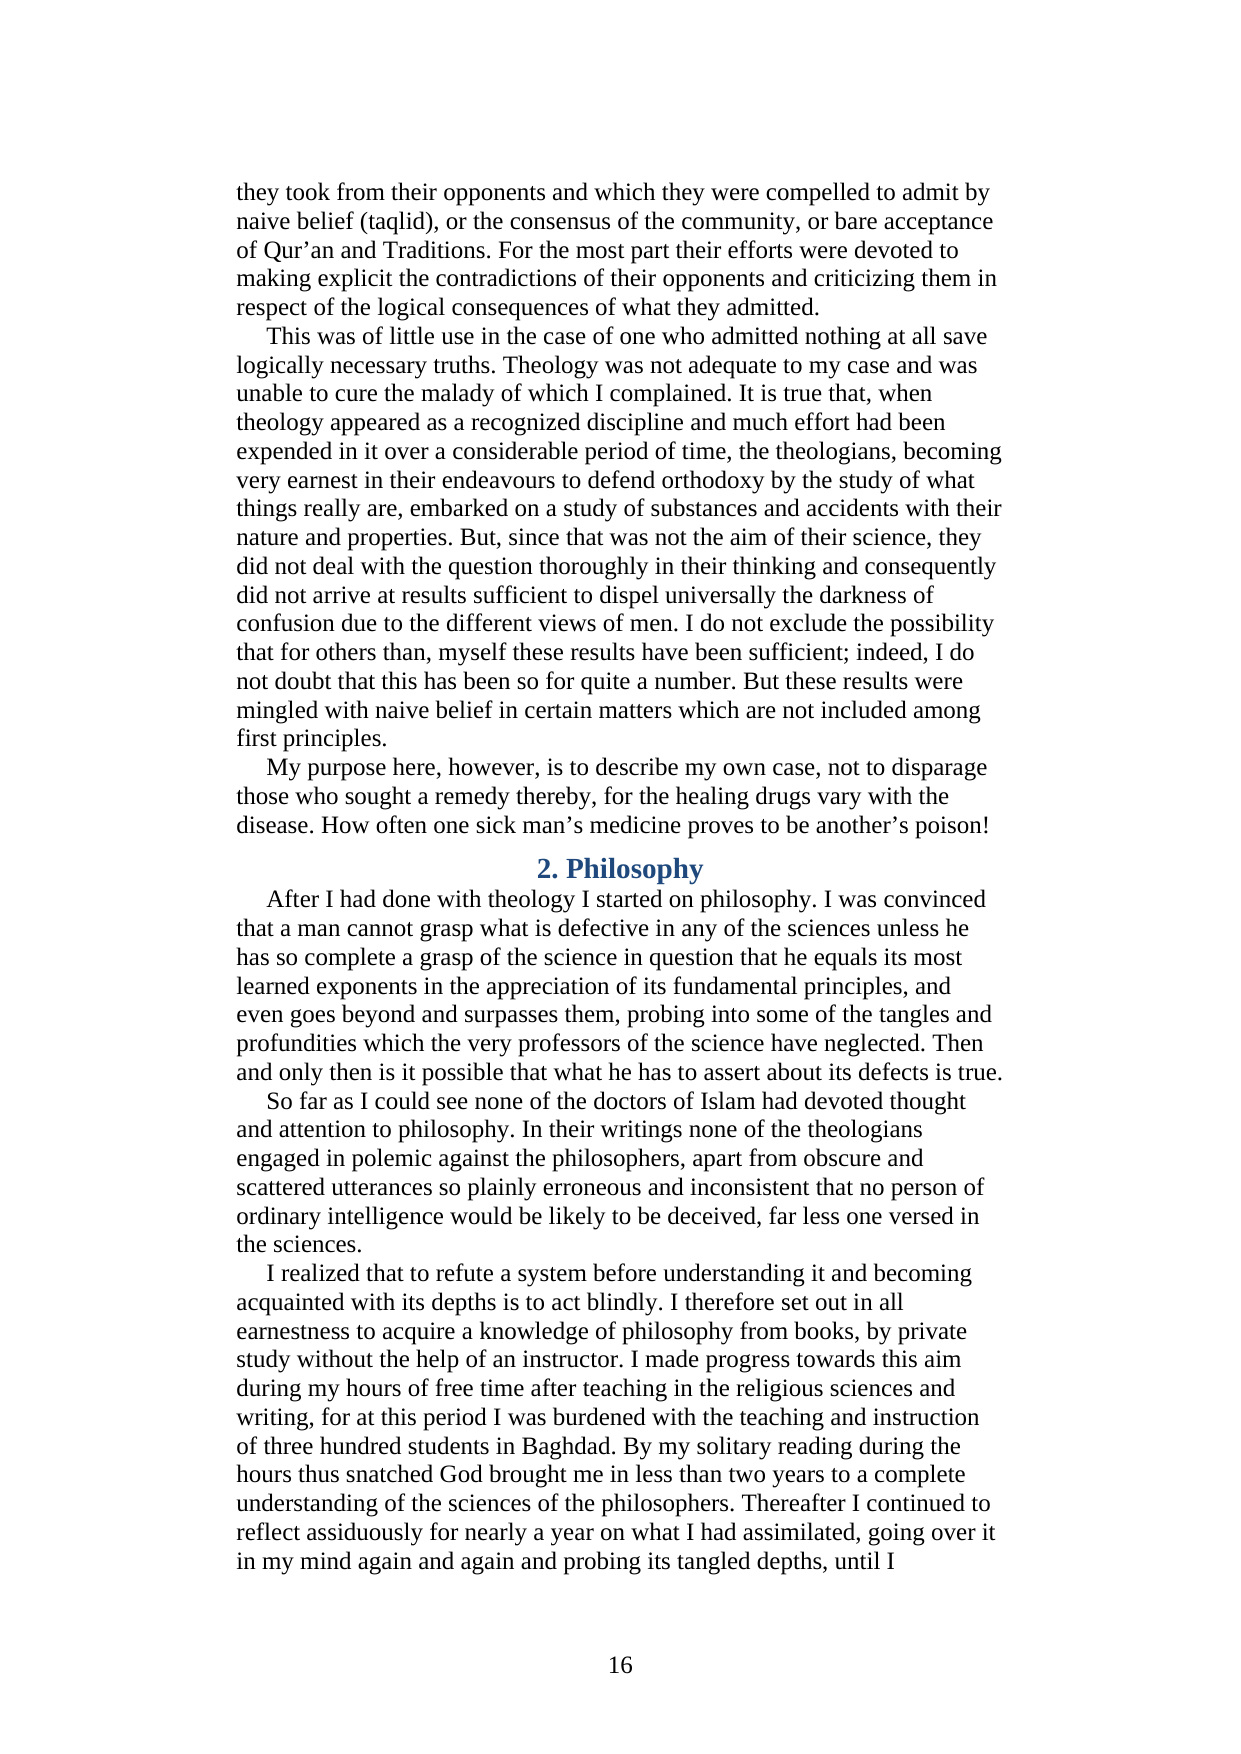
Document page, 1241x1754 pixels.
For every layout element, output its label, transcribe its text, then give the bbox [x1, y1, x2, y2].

text After I had done with theology I started on philosophy. I was convinced that a man cannot grasp what is defective in any of the sciences unless he has so complete a grasp of the science in question that he equals its most learned exponents in the appreciation of its fundamental principles, and even goes beyond and surpasses them, probing into some of the tangles and profundities which the very professors of the science have neglected. Then and only then is it possible that what he has to assert about its defects is true. [236, 884, 1004, 1086]
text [236, 1258, 1004, 1574]
text So far as I could see none of the doctors of Islam had devoted thought and attention to philosophy. In their writings none of the theologians engaged in polemic against the philosophers, apart from obscure and scattered utterances so plainly erroneous and inconsistent that no person of ordinary intelligence would be likely to be deceived, far less one versed in the sciences. [236, 1086, 1004, 1258]
text My purpose here, however, is to describe my own case, not to disparage those who sought a remedy thereby, for the healing drugs vary with the disease. How often one sick man’s medicine proves to be another’s poison! [236, 752, 1004, 838]
text This was of little use in the case of one who admitted nothing at all save logically necessary truths. Theology was not adequate to my case and was unable to cure the malady of which I complained. It is true that, when theology appeared as a recognized discipline and much effort had been expended in it over a considerable period of time, the theologians, becoming very earnest in their endeavours to defend orthodoxy by the study of what things really are, embarked on a study of substances and accidents with their nature and properties. But, since that was not the aim of their science, they did not deal with the question thoroughly in their thinking and consequently did not arrive at results sufficient to dispel universally the darkness of confusion due to the different views of men. I do not exclude the possibility that for others than, myself these results have been sufficient; indeed, I do not doubt that this has been so for quite a number. But these results were mingled with naive belief in certain matters which are not included among first principles. [236, 321, 1004, 752]
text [236, 177, 1004, 321]
subtitle 2. Philosophy [236, 851, 1004, 884]
